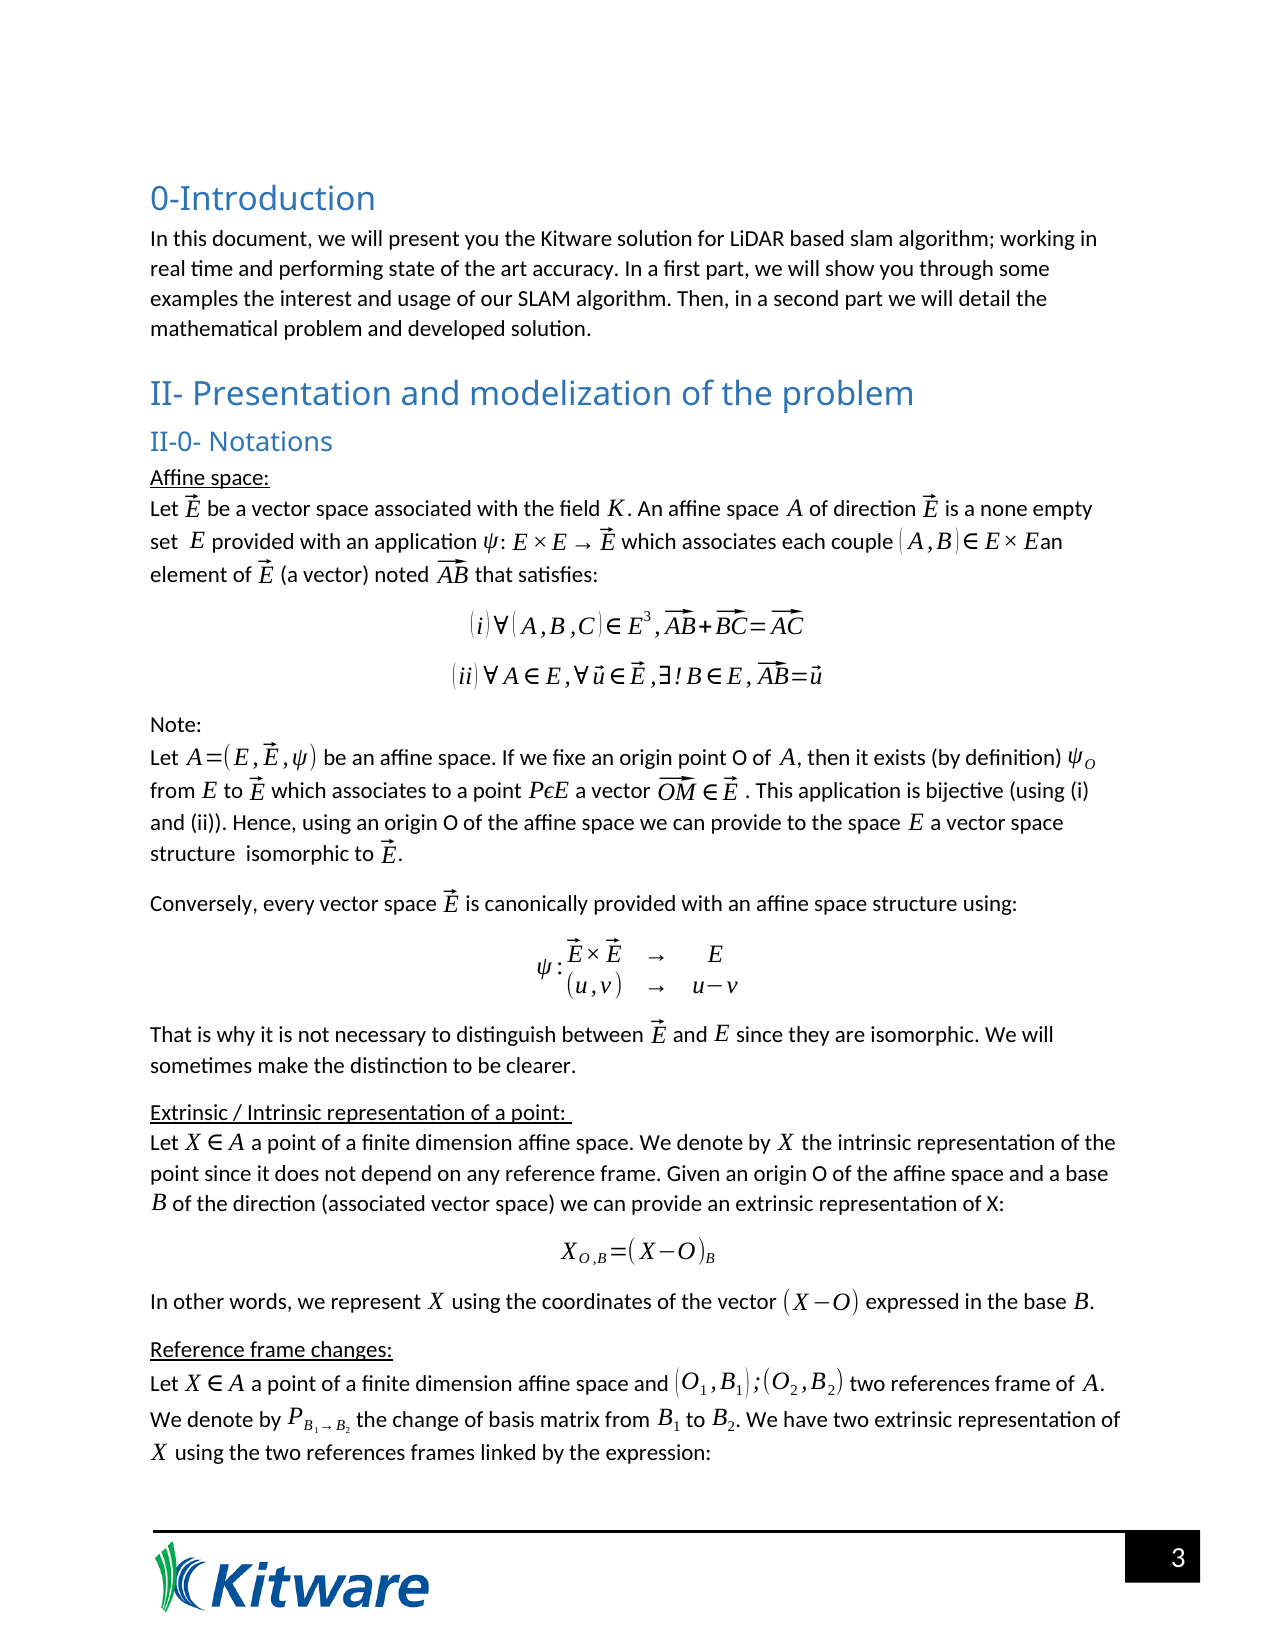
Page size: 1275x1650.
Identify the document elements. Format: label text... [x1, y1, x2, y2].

text Conversely, every vector space is canonically provided with an affine space structure using: [150, 888, 1125, 918]
text In other words, we represent using the coordinates of the vector expressed in the base . [150, 1287, 1125, 1317]
text Note: Let be an affine space. If we fixe an origin point O of , then it exists (by definition) from to which associates to a point a vector . This application is bijective (using (i) and (ii)). Hence, using an origin O of the affine space we can provide to the space a vector space structure isomorphic to . [150, 711, 1125, 869]
picture [150, 1539, 432, 1613]
subtitle II- Presentation and modelization of the problem [150, 370, 1125, 415]
text That is why it is not necessary to distinguish between and since they are isomorphic. We will sometimes make the distinction to be clearer. [150, 1019, 1125, 1079]
text In this document, we will present you the Kitware solution for LiDAR based slam algorithm; working in real time and performing state of the art accuracy. In a first part, we will show you through some examples the interest and usage of our SLAM algorithm. Then, in a second part we will detail the mathematical problem and developed solution. [150, 224, 1125, 343]
subtitle II-0- Notations [150, 423, 1125, 460]
text Extrinsic / Intrinsic representation of a point: Let a point of a finite dimension affine space. We denote by the intrinsic representation of the point since it does not depend on any reference frame. Given an origin O of the affine space and a base of the direction (associated vector space) we can provide an extrinsic representation of X: [150, 1098, 1125, 1217]
subtitle 0-Introduction [150, 175, 1125, 220]
text Reference frame changes: Let a point of a finite dimension affine space and two references frame of . We denote by the change of basis matrix from to . We have two extrinsic representation of using the two references frames linked by the expression: [150, 1335, 1125, 1466]
text Affine space: Let be a vector space associated with the field . An affine space of direction is a none empty set provided with an application : which associates each couple an element of (a vector) noted that satisfies: [150, 463, 1125, 589]
